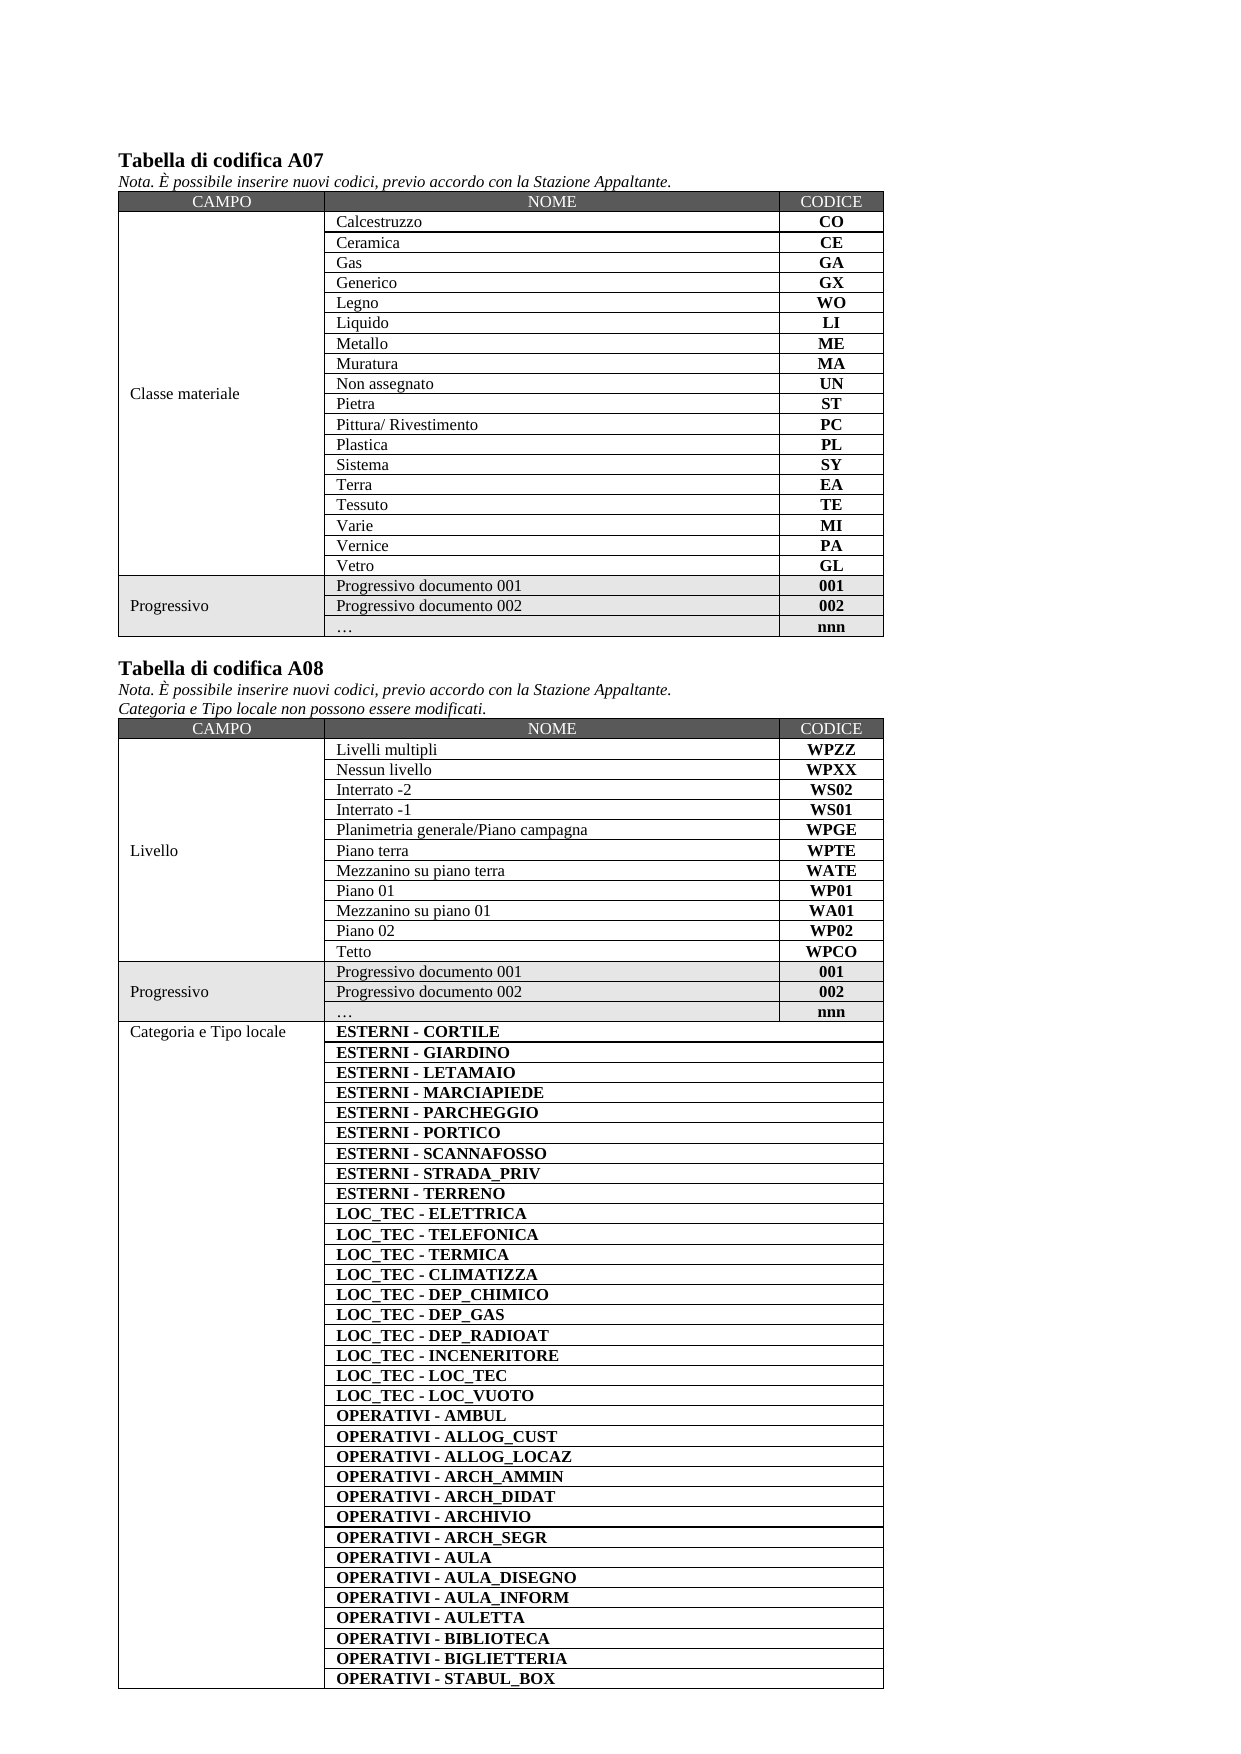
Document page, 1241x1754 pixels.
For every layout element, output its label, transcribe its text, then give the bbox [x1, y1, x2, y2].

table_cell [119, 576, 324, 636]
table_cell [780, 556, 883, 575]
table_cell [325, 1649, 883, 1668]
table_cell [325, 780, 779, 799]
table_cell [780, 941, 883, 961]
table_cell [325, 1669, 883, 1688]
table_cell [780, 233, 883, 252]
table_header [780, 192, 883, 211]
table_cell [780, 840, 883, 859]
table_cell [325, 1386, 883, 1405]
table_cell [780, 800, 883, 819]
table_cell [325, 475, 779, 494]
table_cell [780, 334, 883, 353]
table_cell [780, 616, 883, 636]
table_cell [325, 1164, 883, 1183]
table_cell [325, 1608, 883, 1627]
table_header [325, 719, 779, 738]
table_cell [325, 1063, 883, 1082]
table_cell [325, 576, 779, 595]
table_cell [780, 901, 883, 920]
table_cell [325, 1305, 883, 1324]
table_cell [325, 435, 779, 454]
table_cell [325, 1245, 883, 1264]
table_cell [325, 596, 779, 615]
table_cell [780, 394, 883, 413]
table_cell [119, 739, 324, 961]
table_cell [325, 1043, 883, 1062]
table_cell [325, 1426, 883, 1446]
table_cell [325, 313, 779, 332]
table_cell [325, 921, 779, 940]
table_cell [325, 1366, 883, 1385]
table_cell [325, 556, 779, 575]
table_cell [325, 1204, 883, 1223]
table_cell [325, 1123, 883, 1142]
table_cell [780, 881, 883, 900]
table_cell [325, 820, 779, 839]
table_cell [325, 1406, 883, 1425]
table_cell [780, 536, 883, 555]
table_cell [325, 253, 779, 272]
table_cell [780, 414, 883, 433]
text Categoria e Tipo locale non possono essere modificati. [118, 699, 1122, 718]
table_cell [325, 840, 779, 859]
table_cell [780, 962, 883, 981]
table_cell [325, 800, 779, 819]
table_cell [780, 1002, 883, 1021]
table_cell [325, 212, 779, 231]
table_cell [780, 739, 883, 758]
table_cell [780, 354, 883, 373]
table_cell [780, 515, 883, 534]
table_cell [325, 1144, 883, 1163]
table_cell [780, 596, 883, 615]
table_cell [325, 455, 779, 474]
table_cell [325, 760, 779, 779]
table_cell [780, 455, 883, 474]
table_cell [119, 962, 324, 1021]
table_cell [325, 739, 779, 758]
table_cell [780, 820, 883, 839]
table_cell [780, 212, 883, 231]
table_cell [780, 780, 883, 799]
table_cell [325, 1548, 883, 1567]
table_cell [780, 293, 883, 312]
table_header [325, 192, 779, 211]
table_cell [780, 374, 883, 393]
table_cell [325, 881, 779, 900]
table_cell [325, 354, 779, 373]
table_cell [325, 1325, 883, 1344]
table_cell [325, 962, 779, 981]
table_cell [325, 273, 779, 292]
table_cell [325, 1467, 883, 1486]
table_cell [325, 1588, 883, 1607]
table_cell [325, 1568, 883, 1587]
text Tabella di codifica A08 [118, 656, 1122, 680]
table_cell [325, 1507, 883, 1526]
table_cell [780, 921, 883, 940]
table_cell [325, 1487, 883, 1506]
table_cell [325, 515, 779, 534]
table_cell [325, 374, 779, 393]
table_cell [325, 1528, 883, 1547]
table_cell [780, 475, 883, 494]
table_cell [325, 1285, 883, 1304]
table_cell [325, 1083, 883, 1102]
text Nota. È possibile inserire nuovi codici, previo accordo con la Stazione Appaltante. [118, 680, 1122, 699]
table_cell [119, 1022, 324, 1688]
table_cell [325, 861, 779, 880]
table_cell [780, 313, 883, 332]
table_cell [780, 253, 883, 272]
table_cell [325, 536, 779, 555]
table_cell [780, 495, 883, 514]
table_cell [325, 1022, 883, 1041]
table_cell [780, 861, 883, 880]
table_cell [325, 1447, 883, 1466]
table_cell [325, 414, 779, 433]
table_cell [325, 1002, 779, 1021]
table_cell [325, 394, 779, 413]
text Nota. È possibile inserire nuovi codici, previo accordo con la Stazione Appaltante. [118, 172, 1122, 191]
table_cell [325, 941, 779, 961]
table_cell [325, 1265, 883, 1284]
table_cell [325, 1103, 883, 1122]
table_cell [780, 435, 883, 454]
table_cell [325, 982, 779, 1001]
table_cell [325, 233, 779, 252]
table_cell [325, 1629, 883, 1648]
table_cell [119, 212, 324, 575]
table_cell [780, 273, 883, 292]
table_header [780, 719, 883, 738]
text Tabella di codifica A07 [118, 148, 1122, 172]
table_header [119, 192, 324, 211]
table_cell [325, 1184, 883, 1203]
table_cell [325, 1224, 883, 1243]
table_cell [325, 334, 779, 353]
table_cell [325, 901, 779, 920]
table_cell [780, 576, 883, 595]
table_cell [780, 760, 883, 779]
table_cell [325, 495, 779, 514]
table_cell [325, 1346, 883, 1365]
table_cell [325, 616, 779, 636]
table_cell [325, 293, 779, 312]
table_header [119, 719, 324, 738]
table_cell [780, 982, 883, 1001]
